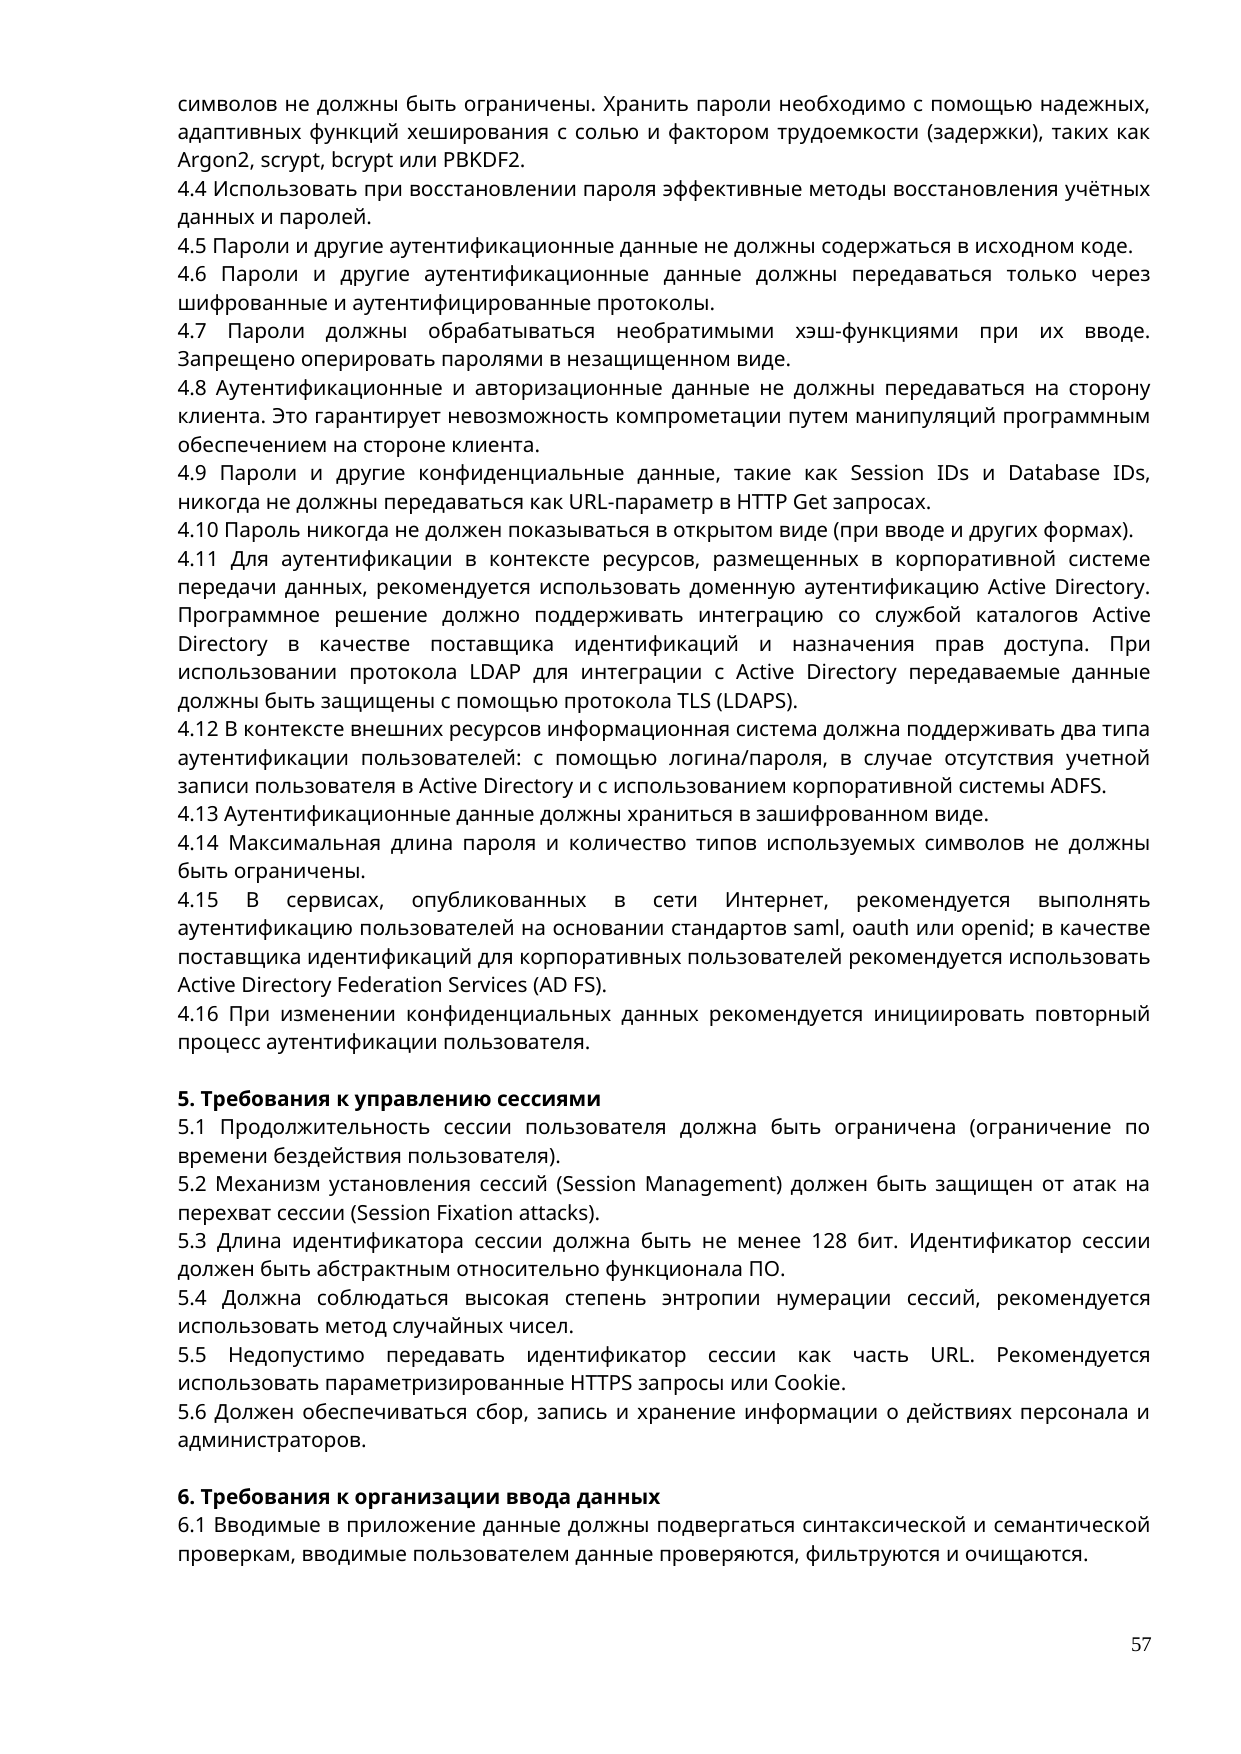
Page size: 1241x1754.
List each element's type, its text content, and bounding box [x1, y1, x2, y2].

text 6.1 Вводимые в приложение данные должны подвергаться синтаксической и семантической проверкам, вводимые пользователем данные проверяются, фильтруются и очищаются. [177, 1511, 1152, 1567]
text 4.8 Аутентификационные и авторизационные данные не должны передаваться на сторону клиента. Это гарантирует невозможность компрометации путем манипуляций программным обеспечением на стороне клиента. [177, 373, 1152, 458]
text 5.5 Недопустимо передавать идентификатор сессии как часть URL. Рекомендуется использовать параметризированные HTTPS запросы или Cookie. [177, 1340, 1152, 1397]
text 5.3 Длина идентификатора сессии должна быть не менее 128 бит. Идентификатор сессии должен быть абстрактным относительно функционала ПО. [177, 1226, 1152, 1283]
text 4.5 Пароли и другие аутентификационные данные не должны содержаться в исходном коде. [177, 231, 1152, 259]
text 4.15 В сервисах, опубликованных в сети Интернет, рекомендуется выполнять аутентификацию пользователей на основании стандартов saml, oauth или openid; в качестве поставщика идентификаций для корпоративных пользователей рекомендуется использовать Active Directory Federation Services (AD FS). [177, 885, 1152, 999]
text 5.2 Механизм установления сессий (Session Management) должен быть защищен от атак на перехват сессии (Session Fixation attacks). [177, 1169, 1152, 1226]
text 4.16 При изменении конфиденциальных данных рекомендуется инициировать повторный процесс аутентификации пользователя. [177, 999, 1152, 1056]
text 4.6 Пароли и другие аутентификационные данные должны передаваться только через шифрованные и аутентифицированные протоколы. [177, 259, 1152, 316]
text 4.7 Пароли должны обрабатываться необратимыми хэш-функциями при их вводе. Запрещено оперировать паролями в незащищенном виде. [177, 316, 1152, 373]
text 5.4 Должна соблюдаться высокая степень энтропии нумерации сессий, рекомендуется использовать метод случайных чисел. [177, 1283, 1152, 1340]
text 5.1 Продолжительность сессии пользователя должна быть ограничена (ограничение по времени бездействия пользователя). [177, 1112, 1152, 1169]
text 4.9 Пароли и другие конфиденциальные данные, такие как Session IDs и Database IDs, никогда не должны передаваться как URL-параметр в HTTP Get запросах. [177, 458, 1152, 515]
text 6. Требования к организации ввода данных [177, 1482, 1152, 1511]
text 4.4 Использовать при восстановлении пароля эффективные методы восстановления учётных данных и паролей. [177, 174, 1152, 231]
text 4.10 Пароль никогда не должен показываться в открытом виде (при вводе и других формах). [177, 515, 1152, 544]
text 4.13 Аутентификационные данные должны храниться в зашифрованном виде. [177, 799, 1152, 828]
text 5.6 Должен обеспечиваться сбор, запись и хранение информации о действиях персонала и администраторов. [177, 1397, 1152, 1454]
text 4.12 В контексте внешних ресурсов информационная система должна поддерживать два типа аутентификации пользователей: с помощью логина/пароля, в случае отсутствия учетной записи пользователя в Active Directory и с использованием корпоративной системы ADFS. [177, 714, 1152, 799]
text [177, 89, 1152, 174]
text 5. Требования к управлению сессиями [177, 1084, 1152, 1112]
text 4.14 Максимальная длина пароля и количество типов используемых символов не должны быть ограничены. [177, 828, 1152, 885]
text 4.11 Для аутентификации в контексте ресурсов, размещенных в корпоративной системе передачи данных, рекомендуется использовать доменную аутентификацию Active Directory. Программное решение должно поддерживать интеграцию со службой каталогов Active Directory в качестве поставщика идентификаций и назначения прав доступа. При использовании протокола LDAP для интеграции с Active Directory передаваемые данные должны быть защищены с помощью протокола TLS (LDAPS). [177, 544, 1152, 714]
